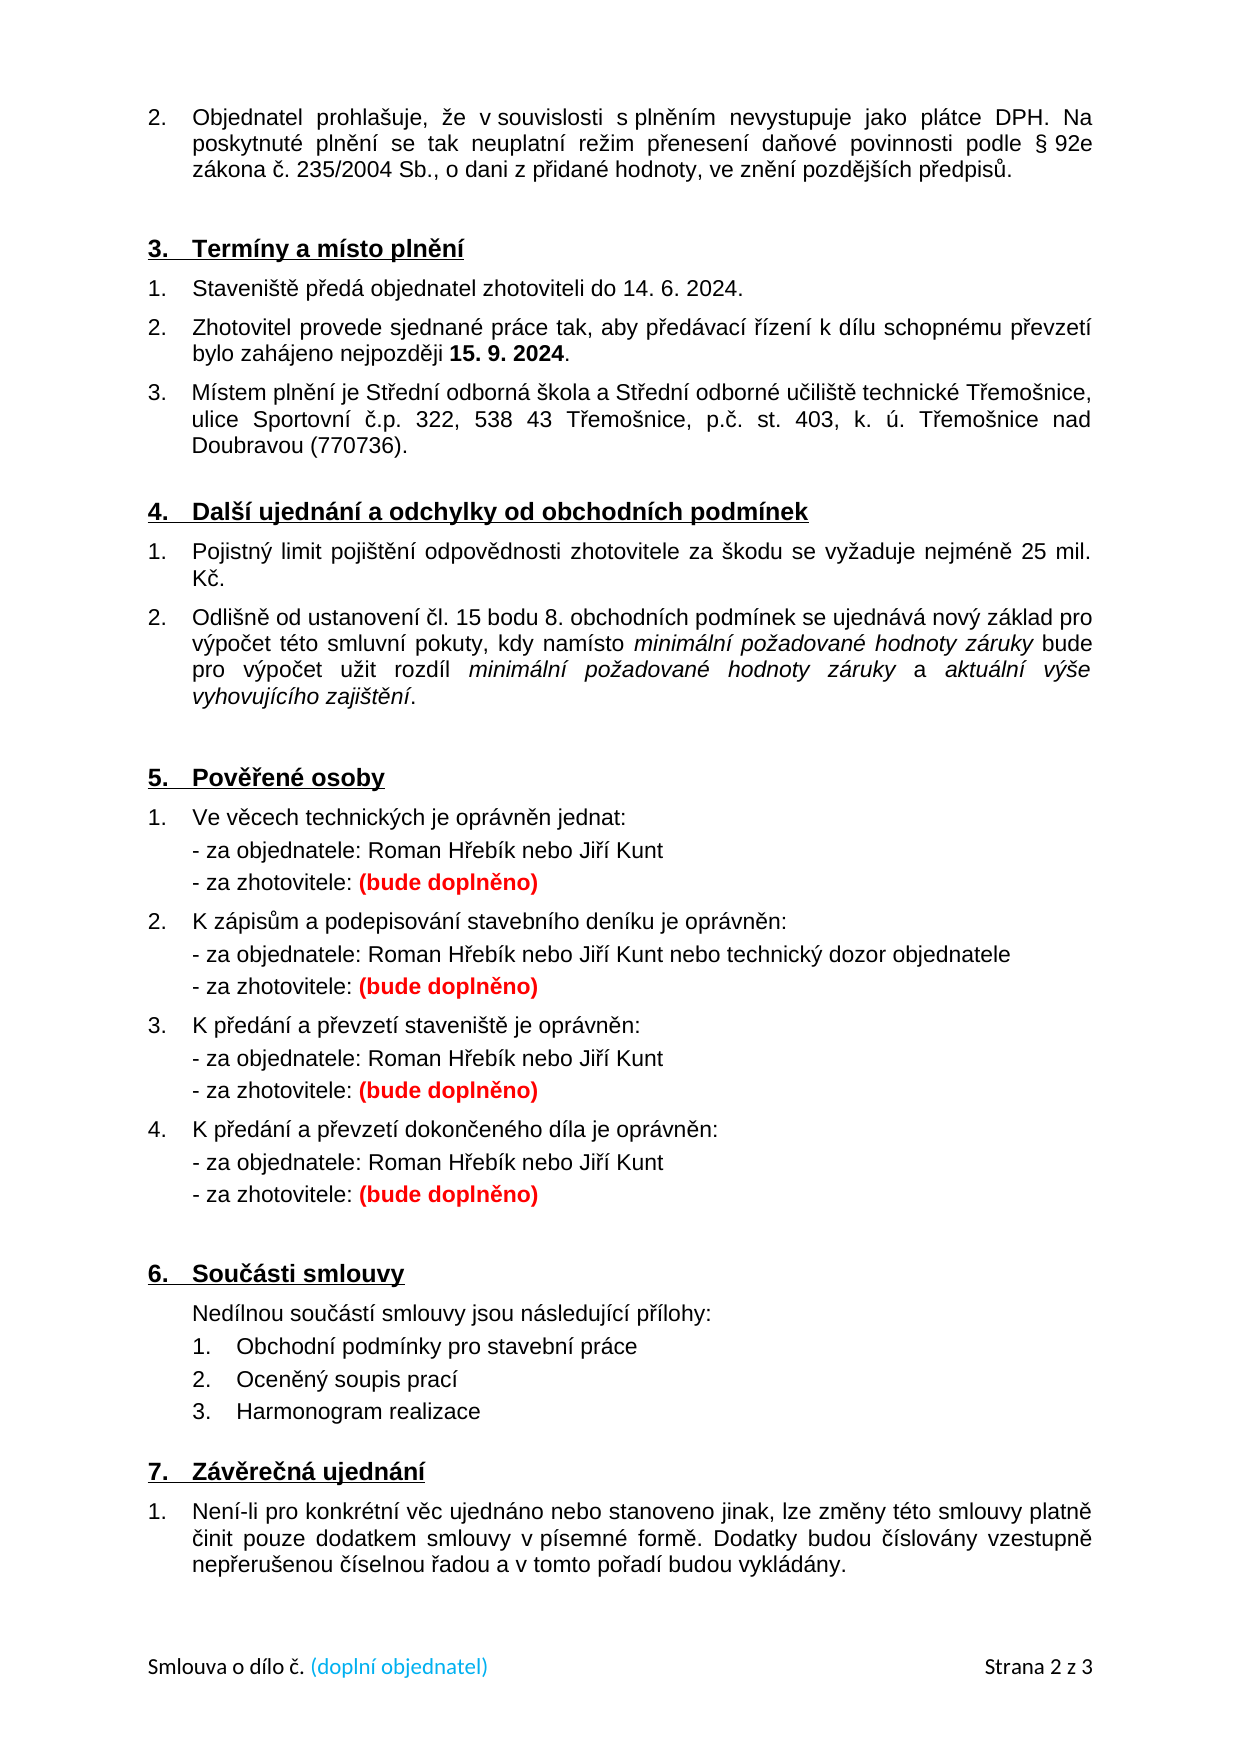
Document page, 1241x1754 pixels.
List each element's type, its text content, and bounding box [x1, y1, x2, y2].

list 4. Další ujednání a odchylky od obchodních podmínek [148, 497, 1093, 526]
list 2. Odlišně od ustanovení čl. 15 bodu 8. obchodních podmínek se ujednává nový základ pro výpočet této smluvní pokuty, kdy namísto minimální požadované hodnoty záruky bude pro výpočet užit rozdíl minimální požadované hodnoty záruky a aktuální výše vyhovujícího zajištění. [148, 603, 1093, 709]
text - za zhotovitele: (bude doplněno) [192, 1181, 1093, 1208]
text - za objednatele: Roman Hřebík nebo Jiří Kunt nebo technický dozor objednatele [192, 941, 1093, 967]
list K předání a převzetí staveniště je oprávněn: [148, 1012, 1093, 1038]
text 3. Harmonogram realizace [192, 1398, 1093, 1424]
text 1. Obchodní podmínky pro stavební práce [192, 1333, 1093, 1359]
list 6. Součásti smlouvy [148, 1259, 1093, 1288]
text 2. Oceněný soupis prací [192, 1366, 1093, 1392]
text - za objednatele: Roman Hřebík nebo Jiří Kunt [192, 837, 1093, 863]
text - za zhotovitele: (bude doplněno) [192, 1077, 1093, 1104]
list Není-li pro konkrétní věc ujednáno nebo stanoveno jinak, lze změny této smlouvy platně činit pouze dodatkem smlouvy v písemné formě. Dodatky budou číslovány vzestupně nepřerušenou číselnou řadou a v tomto pořadí budou vykládány. [148, 1498, 1093, 1577]
text - za zhotovitele: (bude doplněno) [192, 869, 1093, 896]
list 5. Pověřené osoby [148, 763, 1093, 791]
text 2. Objednatel prohlašuje, že v souvislosti s plněním nevystupuje jako plátce DPH. Na poskytnuté plnění se tak neuplatní režim přenesení daňové povinnosti podle § 92e zákona č. 235/2004 Sb., o dani z přidané hodnoty, ve znění pozdějších předpisů. [148, 103, 1093, 182]
list 1. Pojistný limit pojištění odpovědnosti zhotovitele za škodu se vyžaduje nejméně 25 mil. Kč. [148, 538, 1093, 591]
text 1. Staveniště předá objednatel zhotoviteli do 14. 6. 2024. [148, 275, 1093, 301]
text - za zhotovitele: (bude doplněno) [192, 973, 1093, 999]
list K zápisům a podepisování stavebního deníku je oprávněn: [148, 908, 1093, 934]
text Nedílnou součástí smlouvy jsou následující přílohy: [192, 1300, 1093, 1327]
text - za objednatele: Roman Hřebík nebo Jiří Kunt [192, 1045, 1093, 1071]
list K předání a převzetí dokončeného díla je oprávněn: [148, 1116, 1093, 1142]
text - za objednatele: Roman Hřebík nebo Jiří Kunt [192, 1149, 1093, 1175]
list 7. Závěrečná ujednání [148, 1457, 1093, 1486]
list 3. Termíny a místo plnění [148, 234, 1093, 263]
text 3. Místem plnění je Střední odborná škola a Střední odborné učiliště technické Třemošnice, ulice Sportovní č.p. 322, 538 43 Třemošnice, p.č. st. 403, k. ú. Třemošnice nad Doubravou (770736). [148, 379, 1093, 458]
text 2. Zhotovitel provede sjednané práce tak, aby předávací řízení k dílu schopnému převzetí bylo zahájeno nejpozději 15. 9. 2024. [148, 314, 1093, 367]
list Ve věcech technických je oprávněn jednat: [148, 804, 1093, 830]
